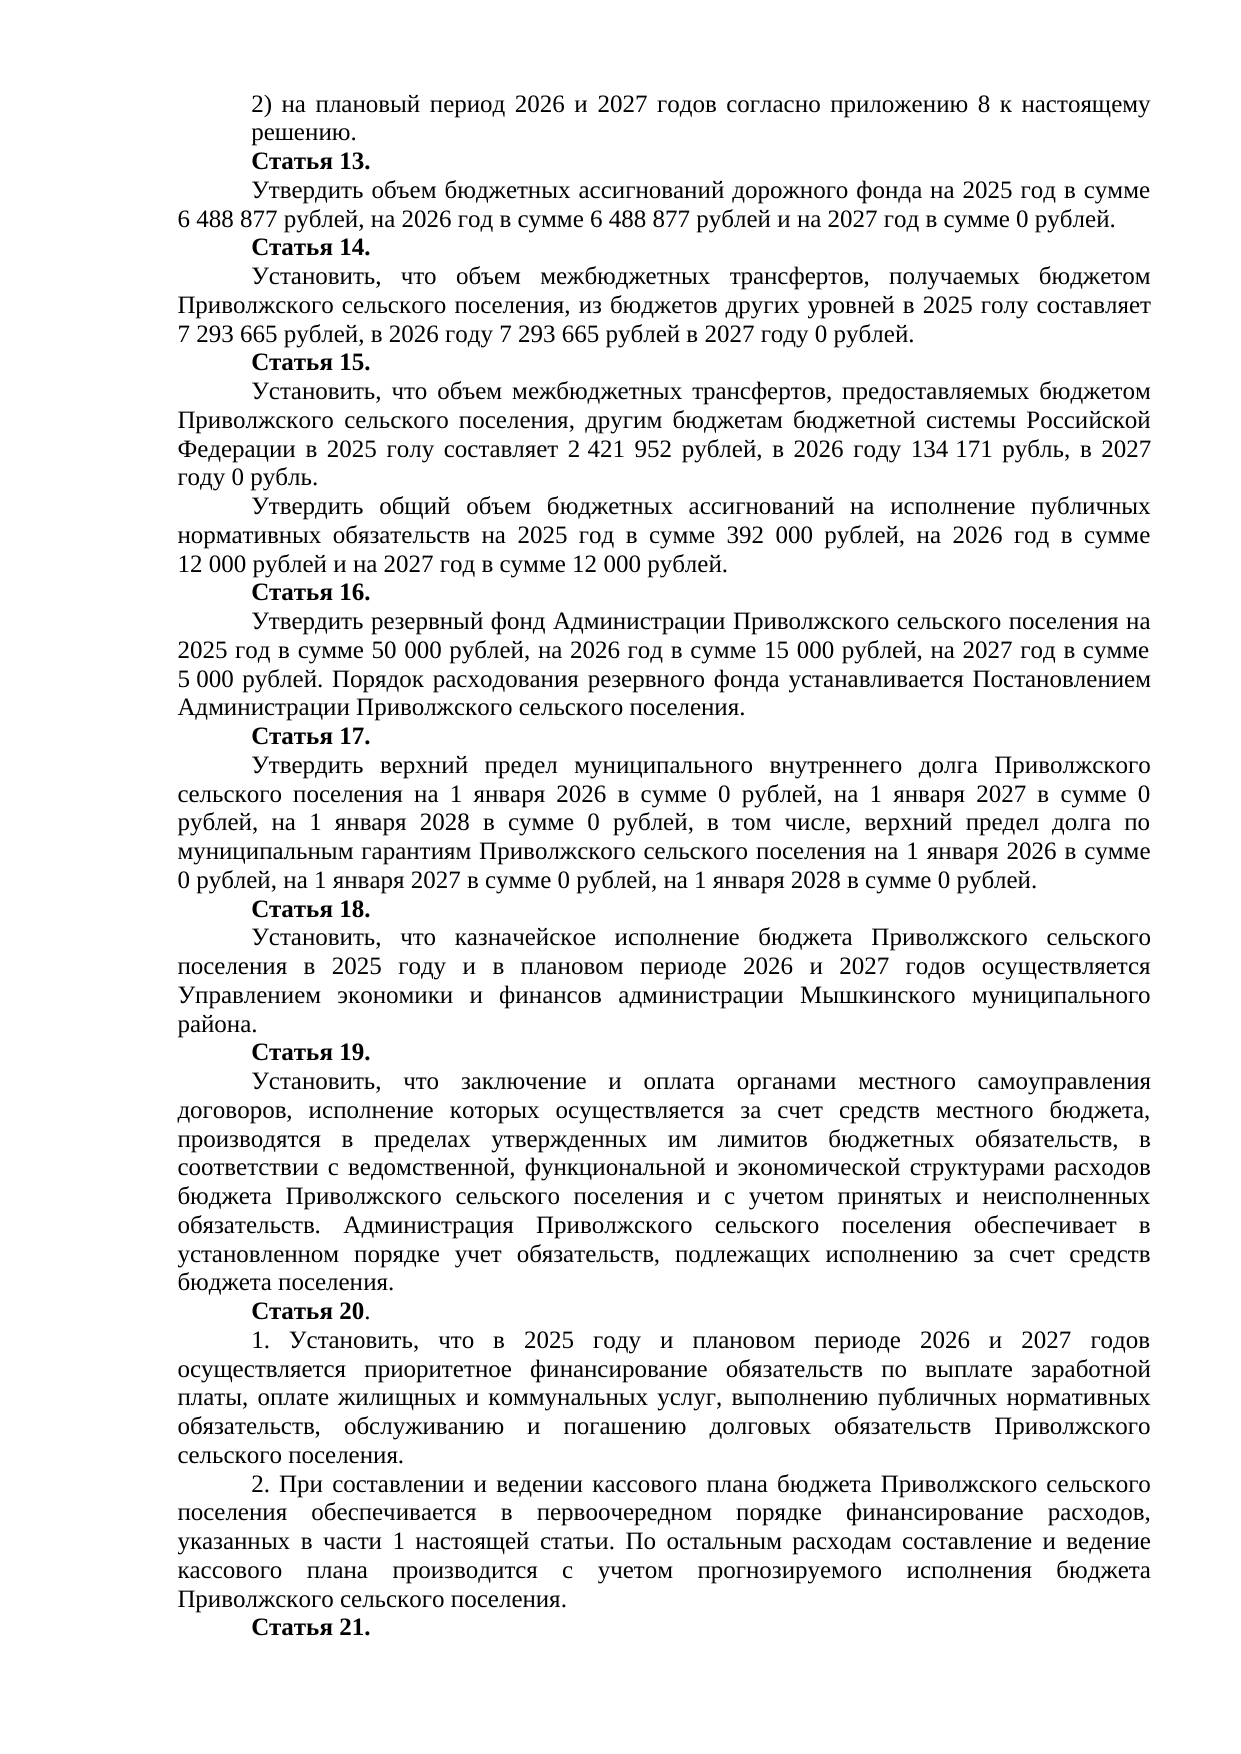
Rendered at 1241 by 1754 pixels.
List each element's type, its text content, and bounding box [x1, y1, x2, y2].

text Установить, что казначейское исполнение бюджета Приволжского сельского поселения в 2025 году и в плановом периоде 2026 и 2027 годов осуществляется Управлением экономики и финансов администрации Мышкинского муниципального района. [177, 922, 1152, 1037]
text Статья 15. [177, 347, 1152, 376]
text Установить, что объем межбюджетных трансфертов, получаемых бюджетом Приволжского сельского поселения, из бюджетов других уровней в 2025 голу составляет 7 293 665 рублей, в 2026 году 7 293 665 рублей в 2027 году 0 рублей. [177, 261, 1152, 347]
text Утвердить общий объем бюджетных ассигнований на исполнение публичных нормативных обязательств на 2025 год в сумме 392 000 рублей, на 2026 год в сумме 12 000 рублей и на 2027 год в сумме 12 000 рублей. [177, 491, 1152, 577]
text 2. При составлении и ведении кассового плана бюджета Приволжского сельского поселения обеспечивается в первоочередном порядке финансирование расходов, указанных в части 1 настоящей статьи. По остальным расходам составление и ведение кассового плана производится с учетом прогнозируемого исполнения бюджета Приволжского сельского поселения. [177, 1469, 1152, 1612]
text 1. Установить, что в 2025 году и плановом периоде 2026 и 2027 годов осуществляется приоритетное финансирование обязательств по выплате заработной платы, оплате жилищных и коммунальных услуг, выполнению публичных нормативных обязательств, обслуживанию и погашению долговых обязательств Приволжского сельского поселения. [177, 1325, 1152, 1469]
text Статья 17. [177, 721, 1152, 750]
text Статья 13. [177, 146, 1152, 175]
text Статья 14. [177, 232, 1152, 261]
text Статья 20. [177, 1296, 1152, 1325]
text Статья 16. [177, 577, 1152, 606]
text Установить, что объем межбюджетных трансфертов, предоставляемых бюджетом Приволжского сельского поселения, другим бюджетам бюджетной системы Российской Федерации в 2025 голу составляет 2 421 952 рублей, в 2026 году 134 171 рубль, в 2027 году 0 рубль. [177, 376, 1152, 491]
text 2) на плановый период 2026 и 2027 годов согласно приложению 8 к настоящему решению. [251, 89, 1152, 146]
text Статья 18. [177, 894, 1152, 922]
text Утвердить верхний предел муниципального внутреннего долга Приволжского сельского поселения на 1 января 2026 в сумме 0 рублей, на 1 января 2027 в сумме 0 рублей, на 1 января 2028 в сумме 0 рублей, в том числе, верхний предел долга по муниципальным гарантиям Приволжского сельского поселения на 1 января 2026 в сумме 0 рублей, на 1 января 2027 в сумме 0 рублей, на 1 января 2028 в сумме 0 рублей. [177, 750, 1152, 894]
text Утвердить объем бюджетных ассигнований дорожного фонда на 2025 год в сумме 6 488 877 рублей, на 2026 год в сумме 6 488 877 рублей и на 2027 год в сумме 0 рублей. [177, 175, 1152, 232]
text Статья 21. [177, 1612, 1152, 1641]
text Статья 19. [177, 1037, 1152, 1066]
text Утвердить резервный фонд Администрации Приволжского сельского поселения на 2025 год в сумме 50 000 рублей, на 2026 год в сумме 15 000 рублей, на 2027 год в сумме 5 000 рублей. Порядок расходования резервного фонда устанавливается Постановлением Администрации Приволжского сельского поселения. [177, 606, 1152, 721]
text Установить, что заключение и оплата органами местного самоуправления договоров, исполнение которых осуществляется за счет средств местного бюджета, производятся в пределах утвержденных им лимитов бюджетных обязательств, в соответствии с ведомственной, функциональной и экономической структурами расходов бюджета Приволжского сельского поселения и с учетом принятых и неисполненных обязательств. Администрация Приволжского сельского поселения обеспечивает в установленном порядке учет обязательств, подлежащих исполнению за счет средств бюджета поселения. [177, 1066, 1152, 1296]
